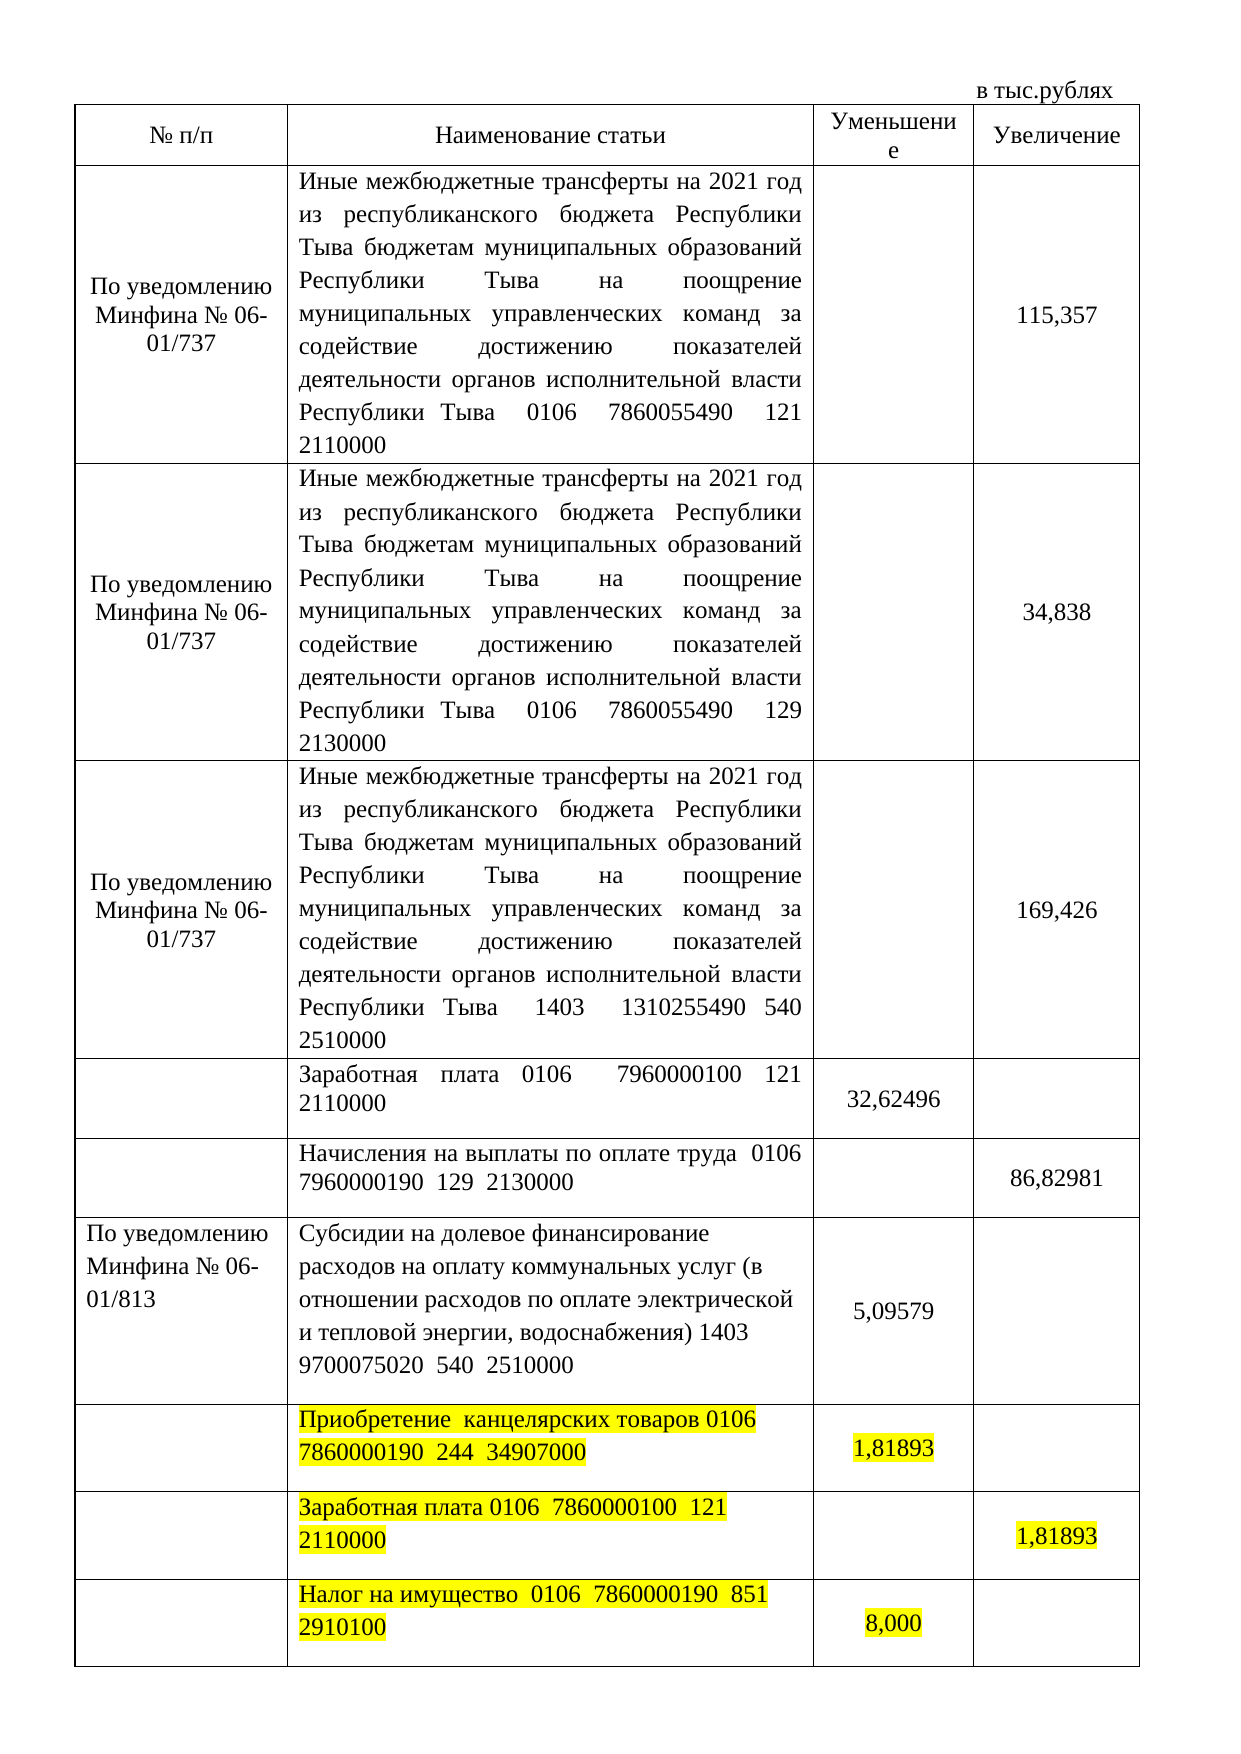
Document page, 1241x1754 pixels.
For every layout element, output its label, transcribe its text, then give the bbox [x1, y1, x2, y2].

table_cell [76, 1405, 287, 1491]
table_cell 1,81893 [814, 1405, 973, 1491]
table_cell 86,82981 [974, 1139, 1139, 1217]
table_cell Иные межбюджетные трансферты на 2021 год из республиканского бюджета Республики Тыва бюджетам муниципальных образований Республики Тыва на поощрение муниципальных управленческих команд за содействие достижению показателей деятельности органов исполнительной власти Республики Тыва 1403 1310255490 540 2510000 [288, 761, 813, 1058]
table_cell По уведомлению Минфина № 06-01/813 [76, 1218, 287, 1403]
table_cell 169,426 [974, 761, 1139, 1058]
table_cell Иные межбюджетные трансферты на 2021 год из республиканского бюджета Республики Тыва бюджетам муниципальных образований Республики Тыва на поощрение муниципальных управленческих команд за содействие достижению показателей деятельности органов исполнительной власти Республики Тыва 0106 7860055490 129 2130000 [288, 464, 813, 760]
table_cell Иные межбюджетные трансферты на 2021 год из республиканского бюджета Республики Тыва бюджетам муниципальных образований Республики Тыва на поощрение муниципальных управленческих команд за содействие достижению показателей деятельности органов исполнительной власти Республики Тыва 0106 7860055490 121 2110000 [288, 166, 813, 462]
table_cell 1,81893 [974, 1492, 1139, 1578]
table_cell 5,09579 [814, 1218, 973, 1403]
table_cell [76, 1492, 287, 1578]
text в тыс.рублях [90, 75, 1165, 104]
table_cell 32,62496 [814, 1059, 973, 1137]
table_cell По уведомлению Минфина № 06-01/737 [76, 464, 287, 760]
table_cell По уведомлению Минфина № 06-01/737 [76, 761, 287, 1058]
table_cell Заработная плата 0106 7960000100 121 2110000 [288, 1059, 813, 1137]
table_header № п/п [76, 105, 287, 165]
table_cell Налог на имущество 0106 7860000190 851 2910100 [288, 1580, 813, 1666]
table_cell [814, 761, 973, 1058]
table_cell [974, 1580, 1139, 1666]
table_cell [76, 1580, 287, 1666]
table_header Увеличение [974, 105, 1139, 165]
table_cell 8,000 [814, 1580, 973, 1666]
table_cell [76, 1059, 287, 1137]
table_header Уменьшение [814, 105, 973, 165]
table_cell [814, 1139, 973, 1217]
table_cell По уведомлению Минфина № 06-01/737 [76, 166, 287, 462]
table_cell [76, 1139, 287, 1217]
table_cell 115,357 [974, 166, 1139, 462]
table_cell [974, 1218, 1139, 1403]
table_cell [974, 1059, 1139, 1137]
table_header Наименование статьи [288, 105, 813, 165]
table_cell Приобретение канцелярских товаров 0106 7860000190 244 34907000 [288, 1405, 813, 1491]
table_cell Субсидии на долевое финансирование расходов на оплату коммунальных услуг (в отношении расходов по оплате электрической и тепловой энергии, водоснабжения) 1403 9700075020 540 2510000 [288, 1218, 813, 1403]
table_cell Заработная плата 0106 7860000100 121 2110000 [288, 1492, 813, 1578]
table_cell [814, 166, 973, 462]
table_cell [814, 1492, 973, 1578]
table_cell Начисления на выплаты по оплате труда 0106 7960000190 129 2130000 [288, 1139, 813, 1217]
table_cell [974, 1405, 1139, 1491]
table_cell 34,838 [974, 464, 1139, 760]
table_cell [814, 464, 973, 760]
